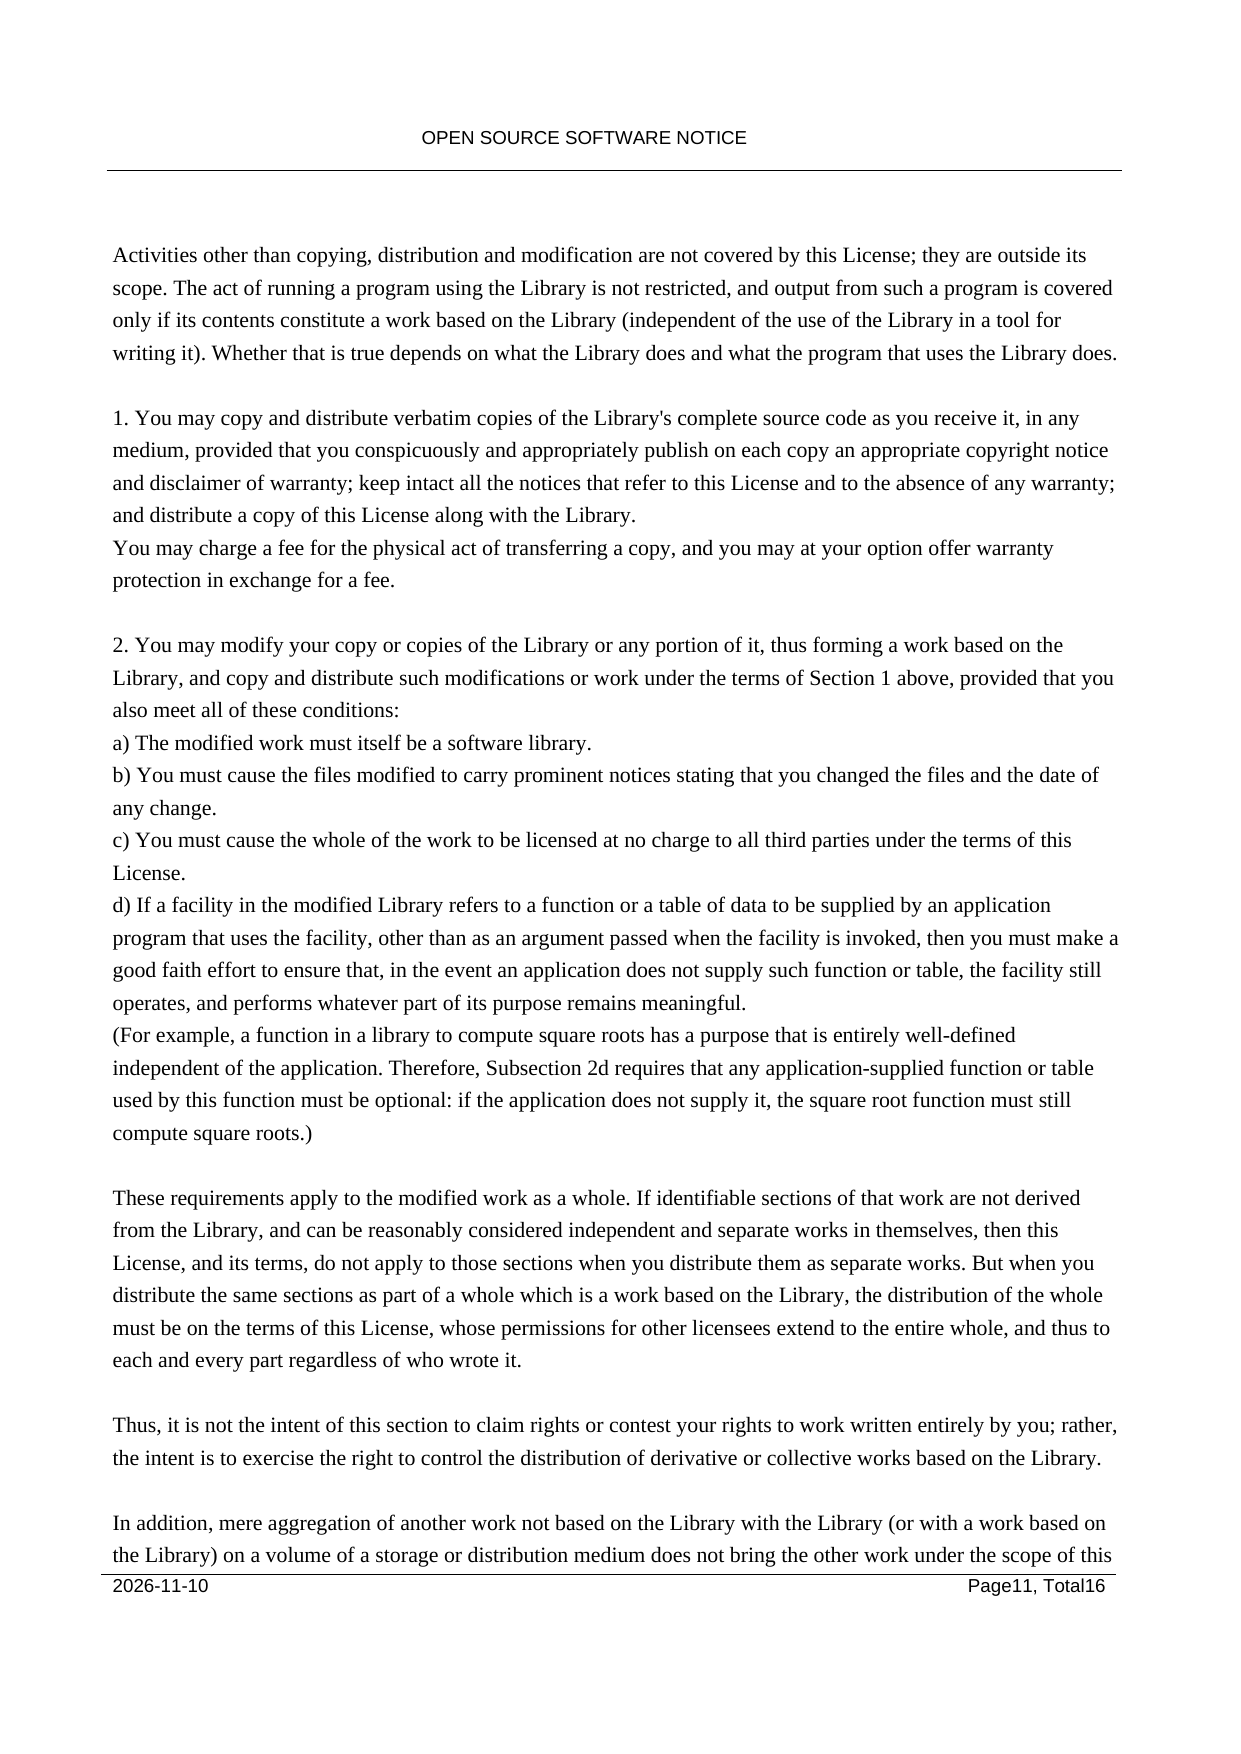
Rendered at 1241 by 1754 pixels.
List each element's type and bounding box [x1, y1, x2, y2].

text [112, 206, 1128, 1571]
